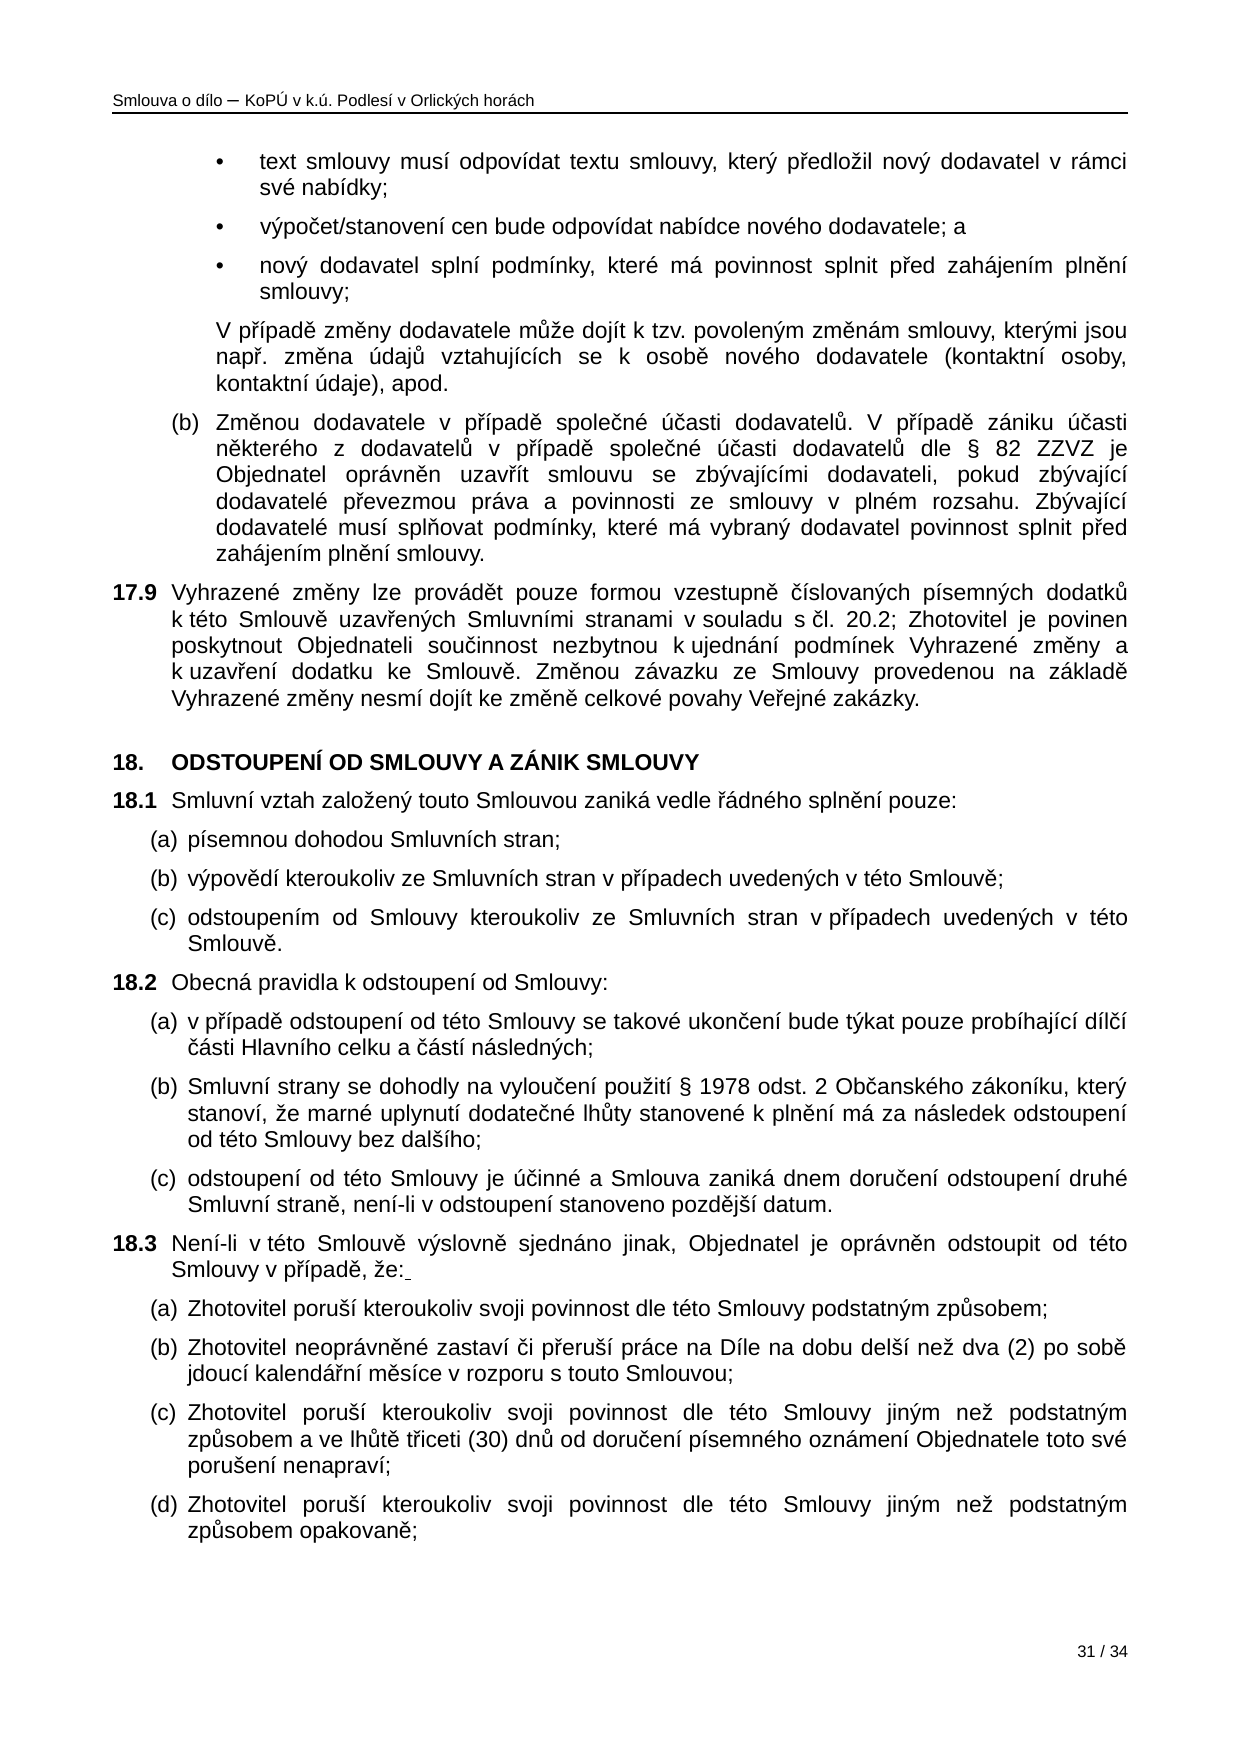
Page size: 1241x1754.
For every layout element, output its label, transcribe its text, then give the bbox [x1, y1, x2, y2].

text Vyhrazené změny lze provádět pouze formou vzestupně číslovaných písemných dodatků k této Smlouvě uzavřených Smluvními stranami v souladu s čl. 20.2; Zhotovitel je povinen poskytnout Objednateli součinnost nezbytnou k ujednání podmínek Vyhrazené změny a k uzavření dodatku ke Smlouvě. Změnou závazku ze Smlouvy provedenou na základě Vyhrazené změny nesmí dojít ke změně celkové povahy Veřejné zakázky. [112, 579, 1128, 711]
list Změnou dodavatele v případě společné účasti dodavatelů. V případě zániku účasti některého z dodavatelů v případě společné účasti dodavatelů dle § 82 ZZVZ je Objednatel oprávněn uzavřít smlouvu se zbývajícími dodavateli, pokud zbývající dodavatelé převezmou práva a povinnosti ze smlouvy v plném rozsahu. Zbývající dodavatelé musí splňovat podmínky, které má vybraný dodavatel povinnost splnit před zahájením plnění smlouvy. [171, 408, 1128, 567]
text V případě změny dodavatele může dojít k tzv. povoleným změnám smlouvy, kterými jsou např. změna údajů vztahujících se k osobě nového dodavatele (kontaktní osoby, kontaktní údaje), apod. [216, 317, 1128, 396]
list výpovědí kteroukoliv ze Smluvních stran v případech uvedených v této Smlouvě; [150, 865, 1128, 891]
list Smluvní strany se dohodly na vyloučení použití § 1978 odst. 2 Občanského zákoníku, který stanoví, že marné uplynutí dodatečné lhůty stanovené k plnění má za následek odstoupení od této Smlouvy bez dalšího; [150, 1073, 1128, 1152]
text Není-li v této Smlouvě výslovně sjednáno jinak, Objednatel je oprávněn odstoupit od této Smlouvy v případě, že: [112, 1230, 1128, 1283]
list písemnou dohodou Smluvních stran; [150, 826, 1128, 852]
list Zhotovitel poruší kteroukoliv svoji povinnost dle této Smlouvy jiným než podstatným způsobem a ve lhůtě třiceti (30) dnů od doručení písemného oznámení Objednatele toto své porušení nenapraví; [150, 1399, 1128, 1478]
text ODSTOUPENÍ OD SMLOUVY a zánik smlouvy [112, 748, 1128, 775]
list Zhotovitel poruší kteroukoliv svoji povinnost dle této Smlouvy jiným než podstatným způsobem opakovaně; [150, 1491, 1128, 1543]
text Smluvní vztah založený touto Smlouvou zaniká vedle řádného splnění pouze: [112, 787, 1128, 814]
list Zhotovitel neoprávněné zastaví či přeruší práce na Díle na dobu delší než dva (2) po sobě jdoucí kalendářní měsíce v rozporu s touto Smlouvou; [150, 1334, 1128, 1387]
list odstoupení od této Smlouvy je účinné a Smlouva zaniká dnem doručení odstoupení druhé Smluvní straně, není-li v odstoupení stanoveno pozdější datum. [150, 1165, 1128, 1217]
text • nový dodavatel splní podmínky, které má povinnost splnit před zahájením plnění smlouvy; [216, 252, 1128, 304]
list v případě odstoupení od této Smlouvy se takové ukončení bude týkat pouze probíhající dílčí části Hlavního celku a částí následných; [150, 1008, 1128, 1061]
text • text smlouvy musí odpovídat textu smlouvy, který předložil nový dodavatel v rámci své nabídky; [216, 148, 1128, 200]
list odstoupením od Smlouvy kteroukoliv ze Smluvních stran v případech uvedených v této Smlouvě. [150, 904, 1128, 957]
text Obecná pravidla k odstoupení od Smlouvy: [112, 969, 1128, 995]
text • výpočet/stanovení cen bude odpovídat nabídce nového dodavatele; a [216, 213, 1128, 239]
list Zhotovitel poruší kteroukoliv svoji povinnost dle této Smlouvy podstatným způsobem; [150, 1295, 1128, 1321]
